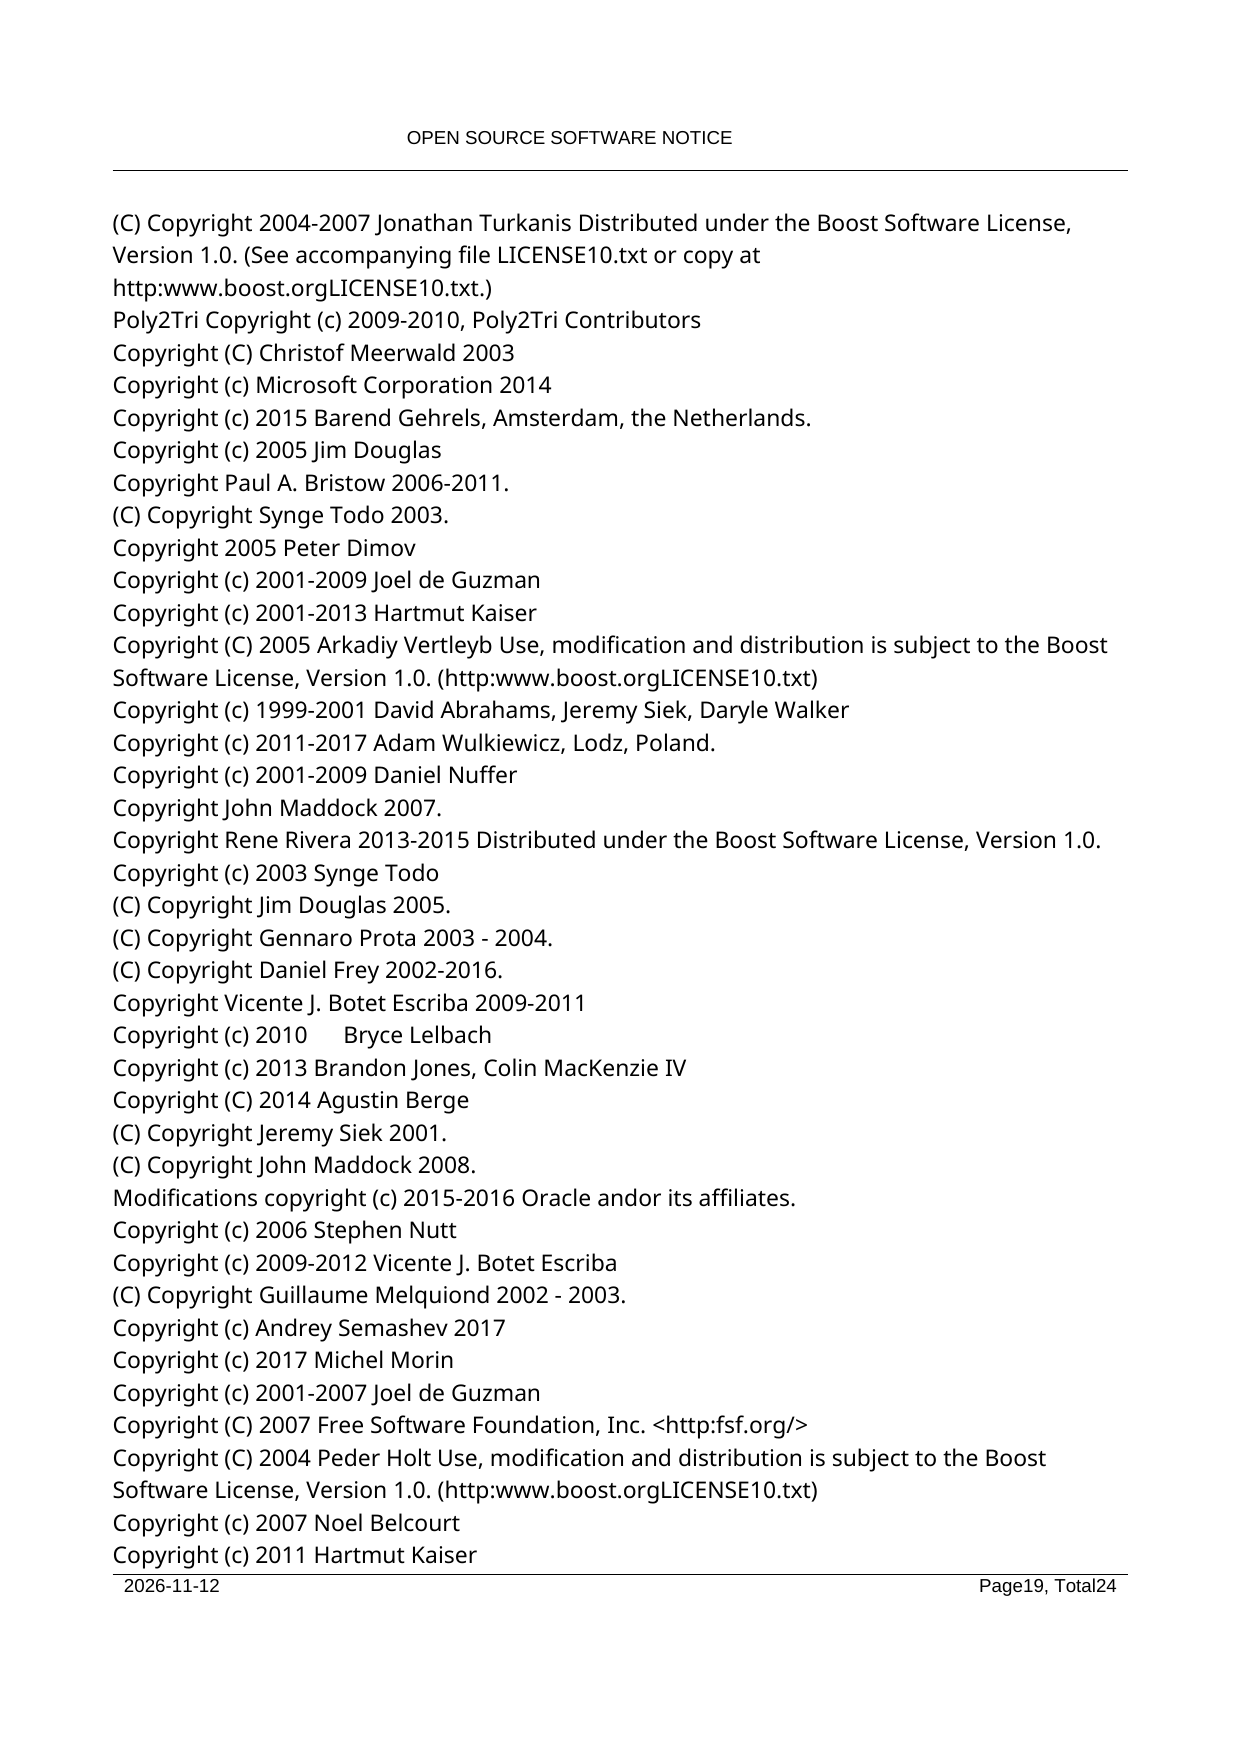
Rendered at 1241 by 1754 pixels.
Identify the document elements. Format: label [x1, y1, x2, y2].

text [112, 206, 1128, 1571]
